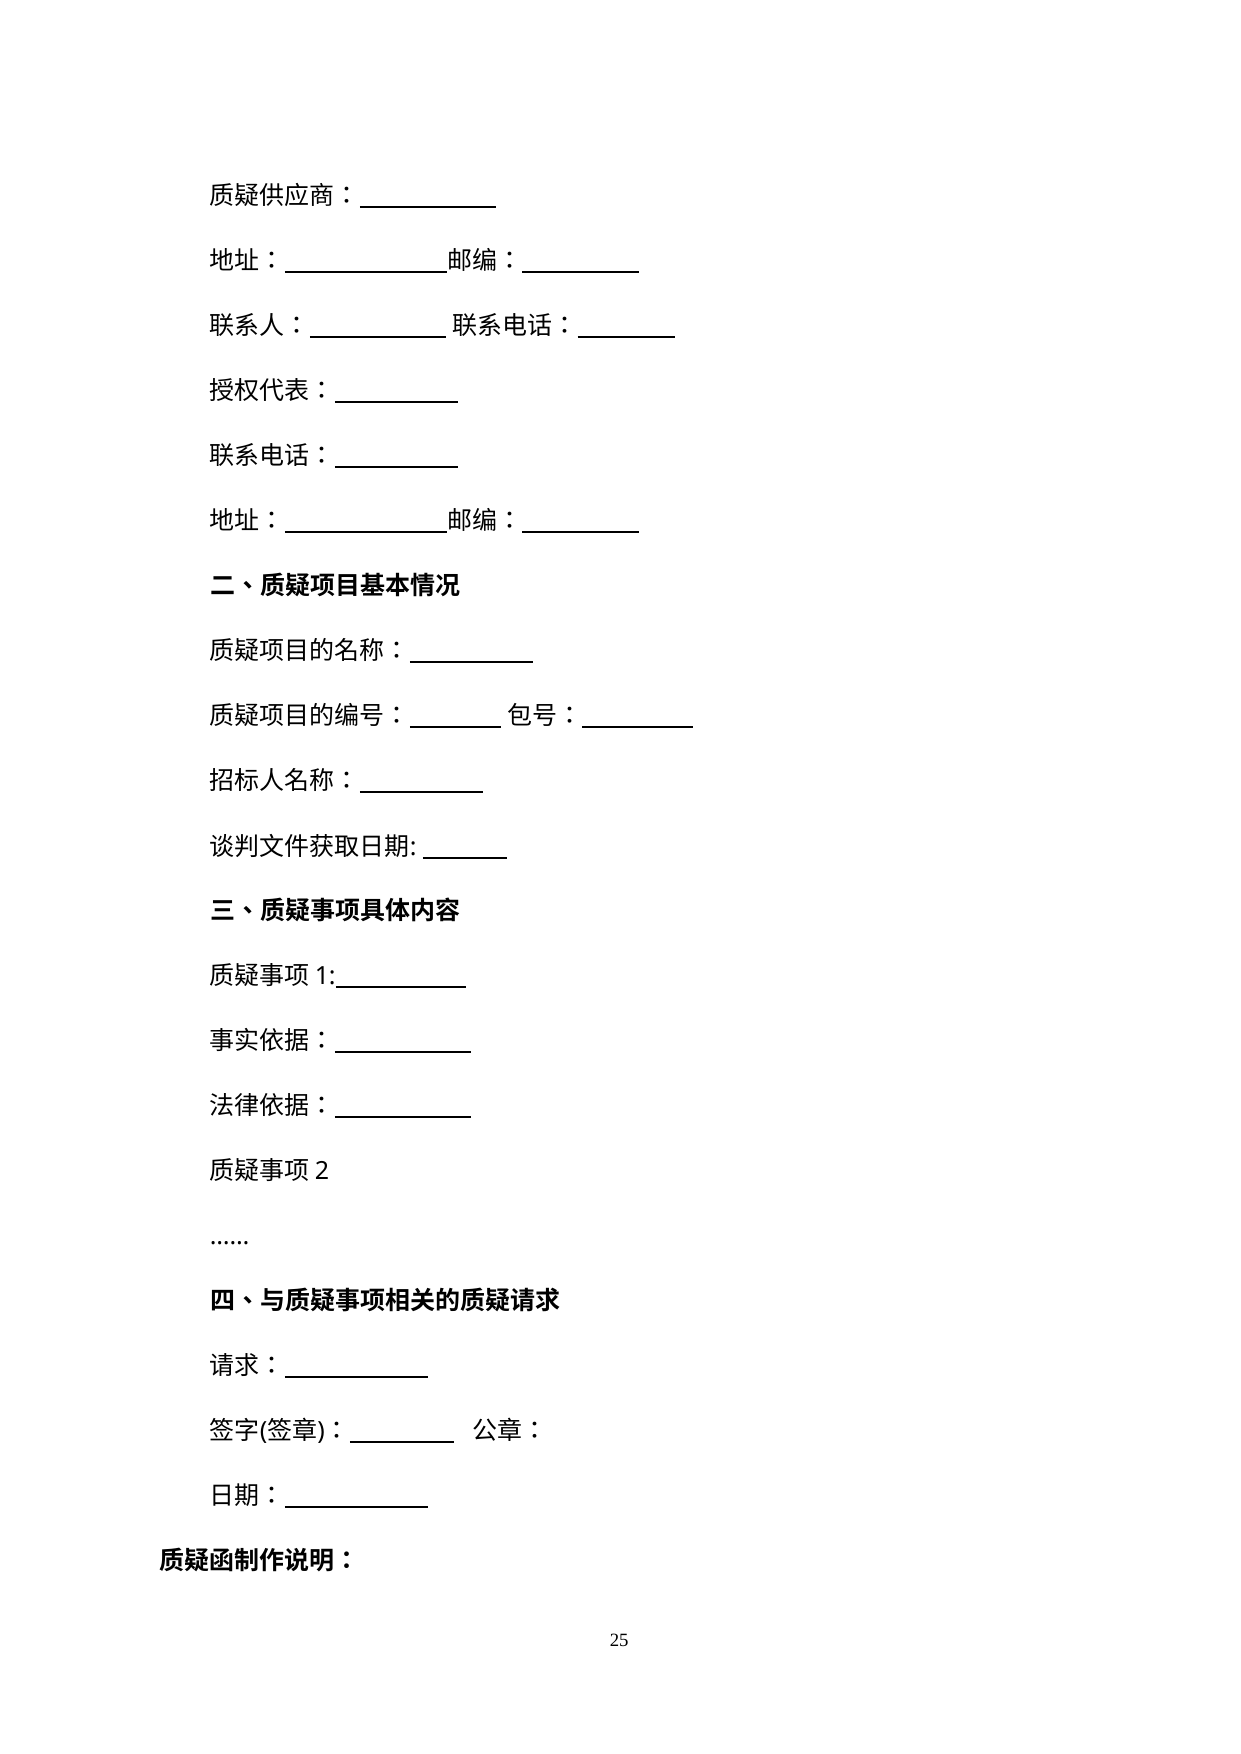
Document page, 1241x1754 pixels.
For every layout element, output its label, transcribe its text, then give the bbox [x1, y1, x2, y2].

text 事实依据： [159, 1007, 1078, 1072]
text 联系电话： [159, 422, 1078, 487]
text 质疑供应商： [159, 162, 1078, 227]
text 法律依据： [159, 1072, 1078, 1137]
text 质疑项目的编号： 包号： [159, 682, 1078, 747]
text 四、与质疑事项相关的质疑请求 [159, 1267, 1078, 1332]
text 质疑事项2 [159, 1137, 1078, 1202]
text 地址： 邮编： [159, 487, 1078, 552]
text 签字(签章)： 公章： [159, 1397, 1078, 1462]
text 日期： [159, 1462, 1078, 1527]
text 谈判文件获取日期: [159, 812, 1078, 877]
text …… [159, 1202, 1078, 1267]
text 二、质疑项目基本情况 [159, 552, 1078, 617]
text 联系人： 联系电话： [159, 292, 1078, 357]
text 三、质疑事项具体内容 [159, 877, 1078, 942]
text 质疑函制作说明： [159, 1527, 1078, 1592]
text 质疑事项1: [159, 942, 1078, 1007]
text 质疑项目的名称： [159, 617, 1078, 682]
text 招标人名称： [159, 747, 1078, 812]
text 授权代表： [159, 357, 1078, 422]
text 地址： 邮编： [159, 227, 1078, 292]
text 请求： [159, 1332, 1078, 1397]
